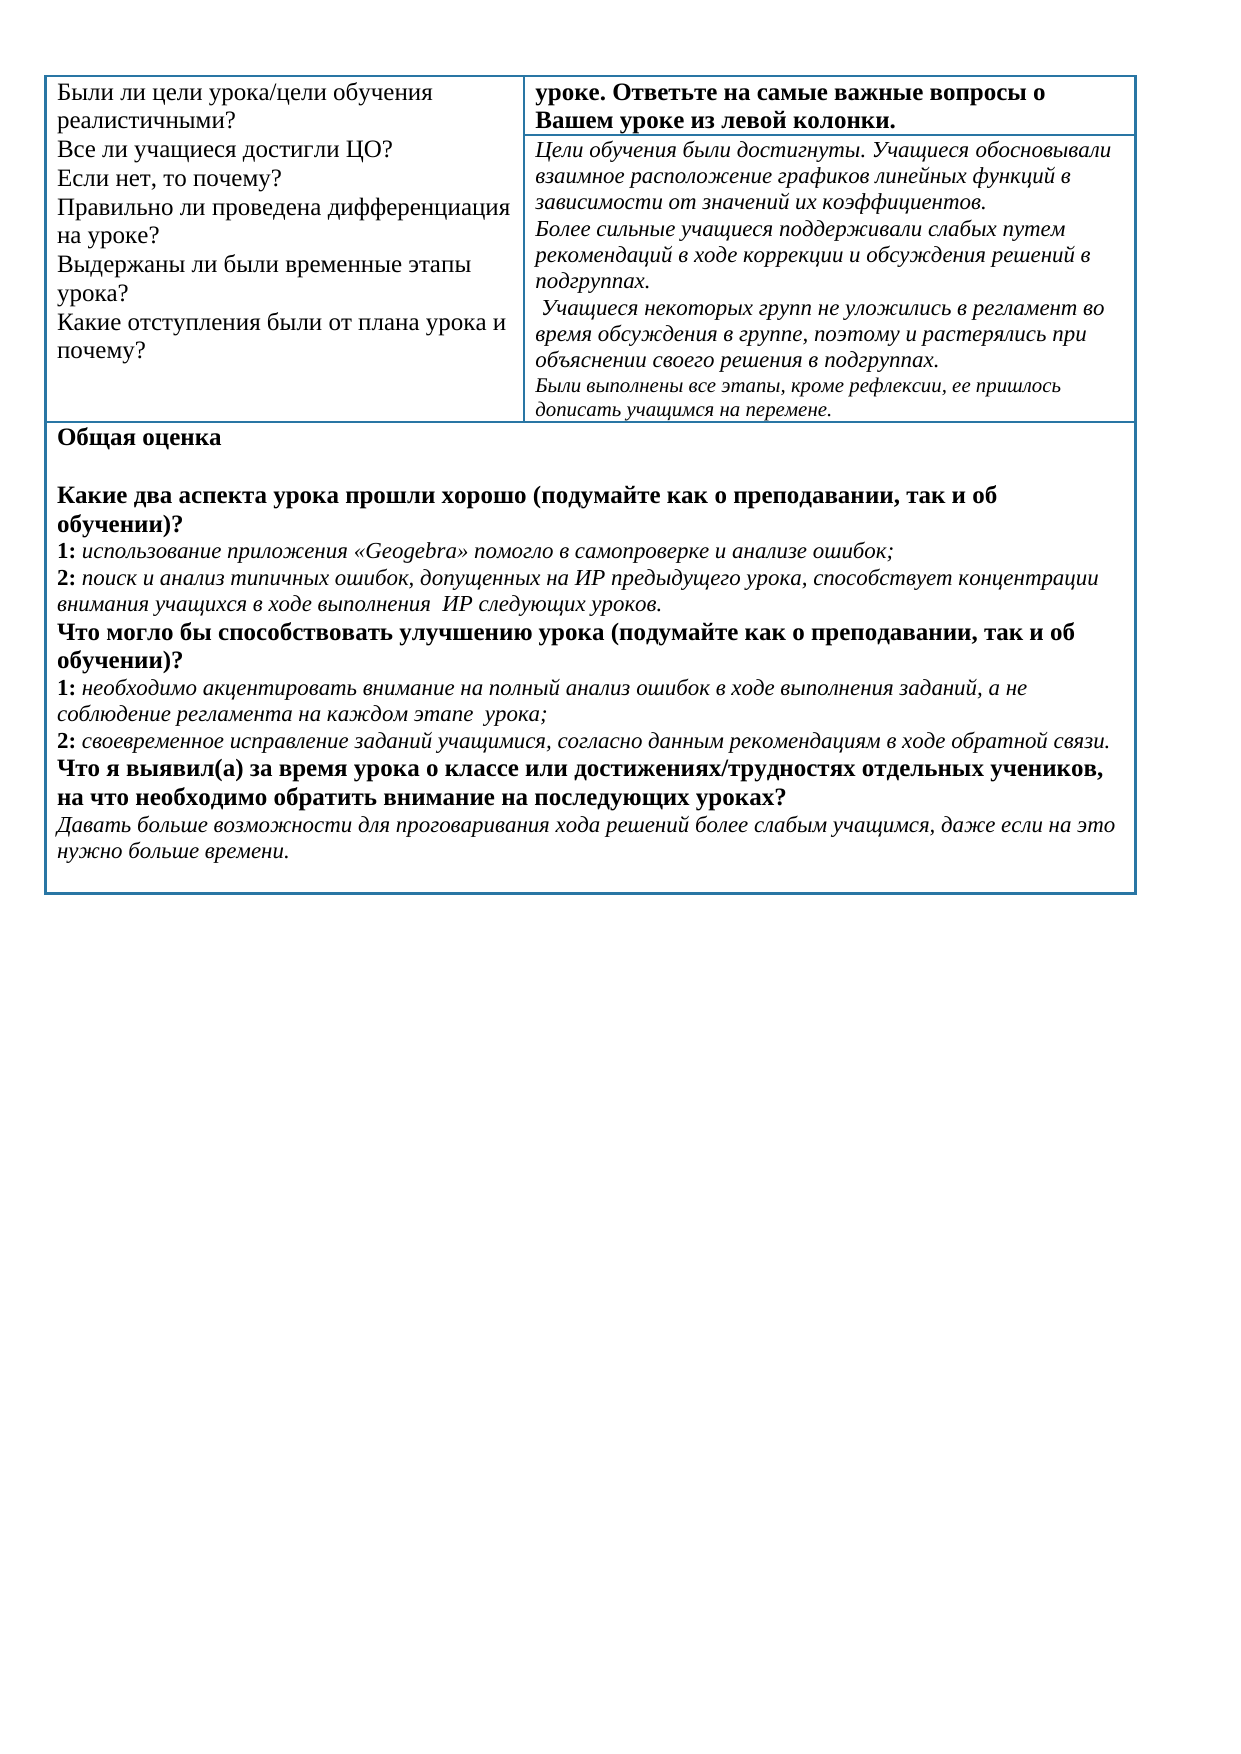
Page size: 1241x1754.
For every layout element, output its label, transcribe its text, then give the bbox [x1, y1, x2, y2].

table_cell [47, 77, 523, 421]
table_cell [525, 77, 1134, 134]
table_cell Цели обучения были достигнуты. Учащиеся обосновывали взаимное расположение графиков линейных функций в зависимости от значений их коэффициентов. Более сильные учащиеся поддерживали слабых путем рекомендаций в ходе коррекции и обсуждения решений в подгруппах. Учащиеся некоторых групп не уложились в регламент во время обсуждения в группе, поэтому и растерялись при объяснении своего решения в подгруппах. Были выполнены все этапы, кроме рефлексии, ее пришлось дописать учащимся на перемене. [525, 136, 1134, 421]
table_cell Общая оценка Какие два аспекта урока прошли хорошо (подумайте как о преподавании, так и об обучении)? 1: использование приложения «Geogebra» помогло в самопроверке и анализе ошибок; 2: поиск и анализ типичных ошибок, допущенных на ИР предыдущего урока, способствует концентрации внимания учащихся в ходе выполнения ИР следующих уроков. Что могло бы способствовать улучшению урока (подумайте как о преподавании, так и об обучении)? 1: необходимо акцентировать внимание на полный анализ ошибок в ходе выполнения заданий, а не соблюдение регламента на каждом этапе урока; 2: своевременное исправление заданий учащимися, согласно данным рекомендациям в ходе обратной связи. Что я выявил(а) за время урока о классе или достижениях/трудностях отдельных учеников, на что необходимо обратить внимание на последующих уроках? Давать больше возможности для проговаривания хода решений более слабым учащимся, даже если на это нужно больше времени. [47, 423, 1134, 892]
